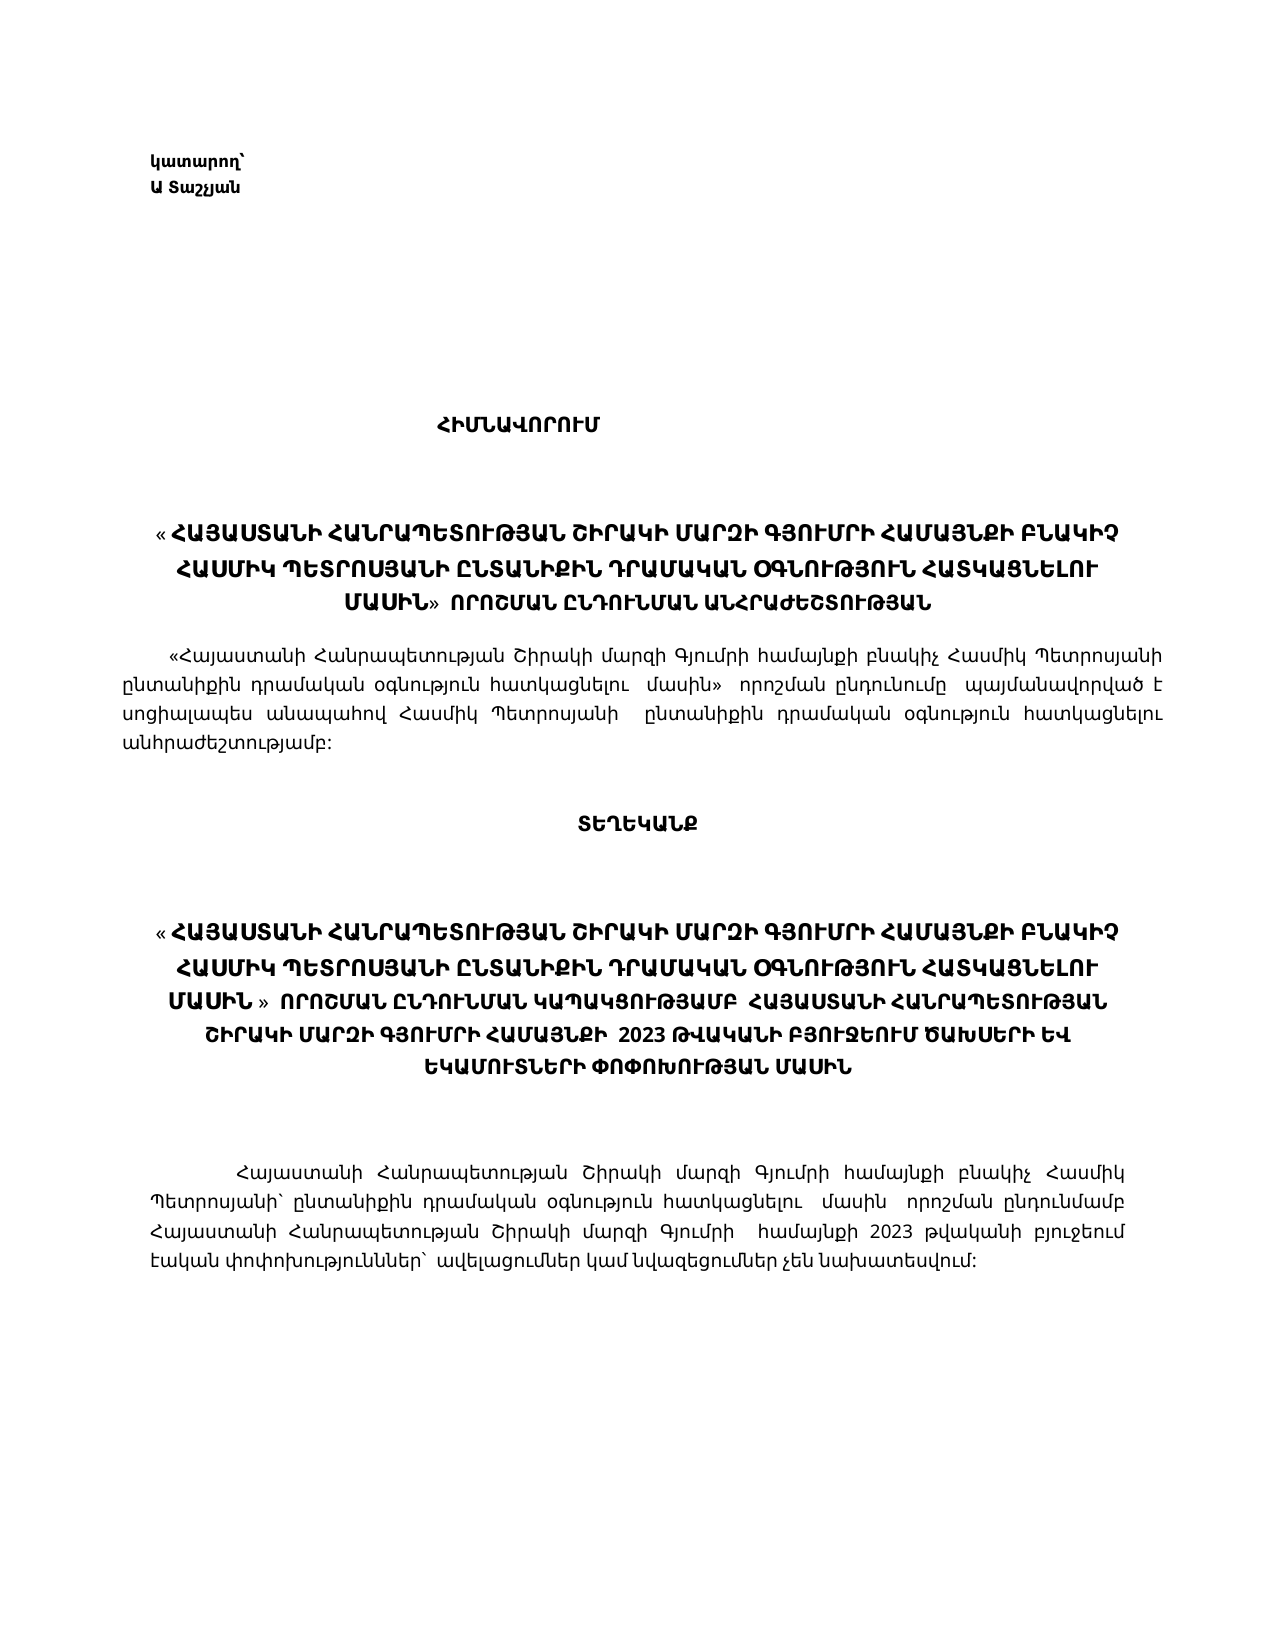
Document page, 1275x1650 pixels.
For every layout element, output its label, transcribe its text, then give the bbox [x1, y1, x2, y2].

text « ՀԱՅԱՍՏԱՆԻ ՀԱՆՐԱՊԵՏՈՒԹՅԱՆ ՇԻՐԱԿԻ ՄԱՐԶԻ ԳՅՈՒՄՐԻ ՀԱՄԱՅՆՔԻ ԲՆԱԿԻՉ ՀԱՍՄԻԿ ՊԵՏՐՈՍՅԱՆԻ ԸՆՏԱՆԻՔԻՆ ԴՐԱՄԱԿԱՆ ՕԳՆՈՒԹՅՈՒՆ ՀԱՏԿԱՑՆԵԼՈՒ ՄԱՍԻՆ » ՈՐՈՇՄԱՆ ԸՆԴՈՒՆՄԱՆ ԿԱՊԱԿՑՈՒԹՅԱՄԲ ՀԱՅԱՍՏԱՆԻ ՀԱՆՐԱՊԵՏՈՒԹՅԱՆ ՇԻՐԱԿԻ ՄԱՐԶԻ ԳՅՈՒՄՐԻ ՀԱՄԱՅՆՔԻ 2023 ԹՎԱԿԱՆԻ ԲՅՈՒՋԵՈՒՄ ԾԱԽՍԵՐԻ ԵՎ ԵԿԱՄՈՒՏՆԵՐԻ ՓՈՓՈԽՈՒԹՅԱՆ ՄԱՍԻՆ [150, 916, 1125, 1081]
text Ա Տաշչյան [150, 176, 1125, 199]
text ՀԻՄՆԱՎՈՐՈՒՄ [150, 410, 1125, 439]
text Հայաստանի Հանրապետության Շիրակի մարզի Գյումրի համայնքի բնակիչ Հասմիկ Պետրոսյանի` ընտանիքին դրամական օգնություն հատկացնելու մասին որոշման ընդունմամբ Հայաստանի Հանրապետության Շիրակի մարզի Գյումրի համայնքի 2023 թվականի բյուջեում էական փոփոխությունններ՝ ավելացումներ կամ նվազեցումներ չեն նախատեսվում: [150, 1159, 1125, 1273]
text կատարող՝ [150, 150, 1125, 173]
text « ՀԱՅԱՍՏԱՆԻ ՀԱՆՐԱՊԵՏՈՒԹՅԱՆ ՇԻՐԱԿԻ ՄԱՐԶԻ ԳՅՈՒՄՐԻ ՀԱՄԱՅՆՔԻ ԲՆԱԿԻՉ ՀԱՍՄԻԿ ՊԵՏՐՈՍՅԱՆԻ ԸՆՏԱՆԻՔԻՆ ԴՐԱՄԱԿԱՆ ՕԳՆՈՒԹՅՈՒՆ ՀԱՏԿԱՑՆԵԼՈՒ ՄԱՍԻՆ» ՈՐՈՇՄԱՆ ԸՆԴՈՒՆՄԱՆ ԱՆՀՐԱԺԵՇՏՈՒԹՅԱՆ [150, 517, 1125, 617]
list «Հայաստանի Հանրապետության Շիրակի մարզի Գյումրի համայնքի բնակիչ Հասմիկ Պետրոսյանի ընտանիքին դրամական օգնություն հատկացնելու մասին» որոշման ընդունումը պայմանավորված է սոցիալապես անապահով Հասմիկ Պետրոսյանի ընտանիքին դրամական օգնություն հատկացնելու անհրաժեշտությամբ: [122, 642, 1162, 755]
text ՏԵՂԵԿԱՆՔ [150, 809, 1125, 837]
